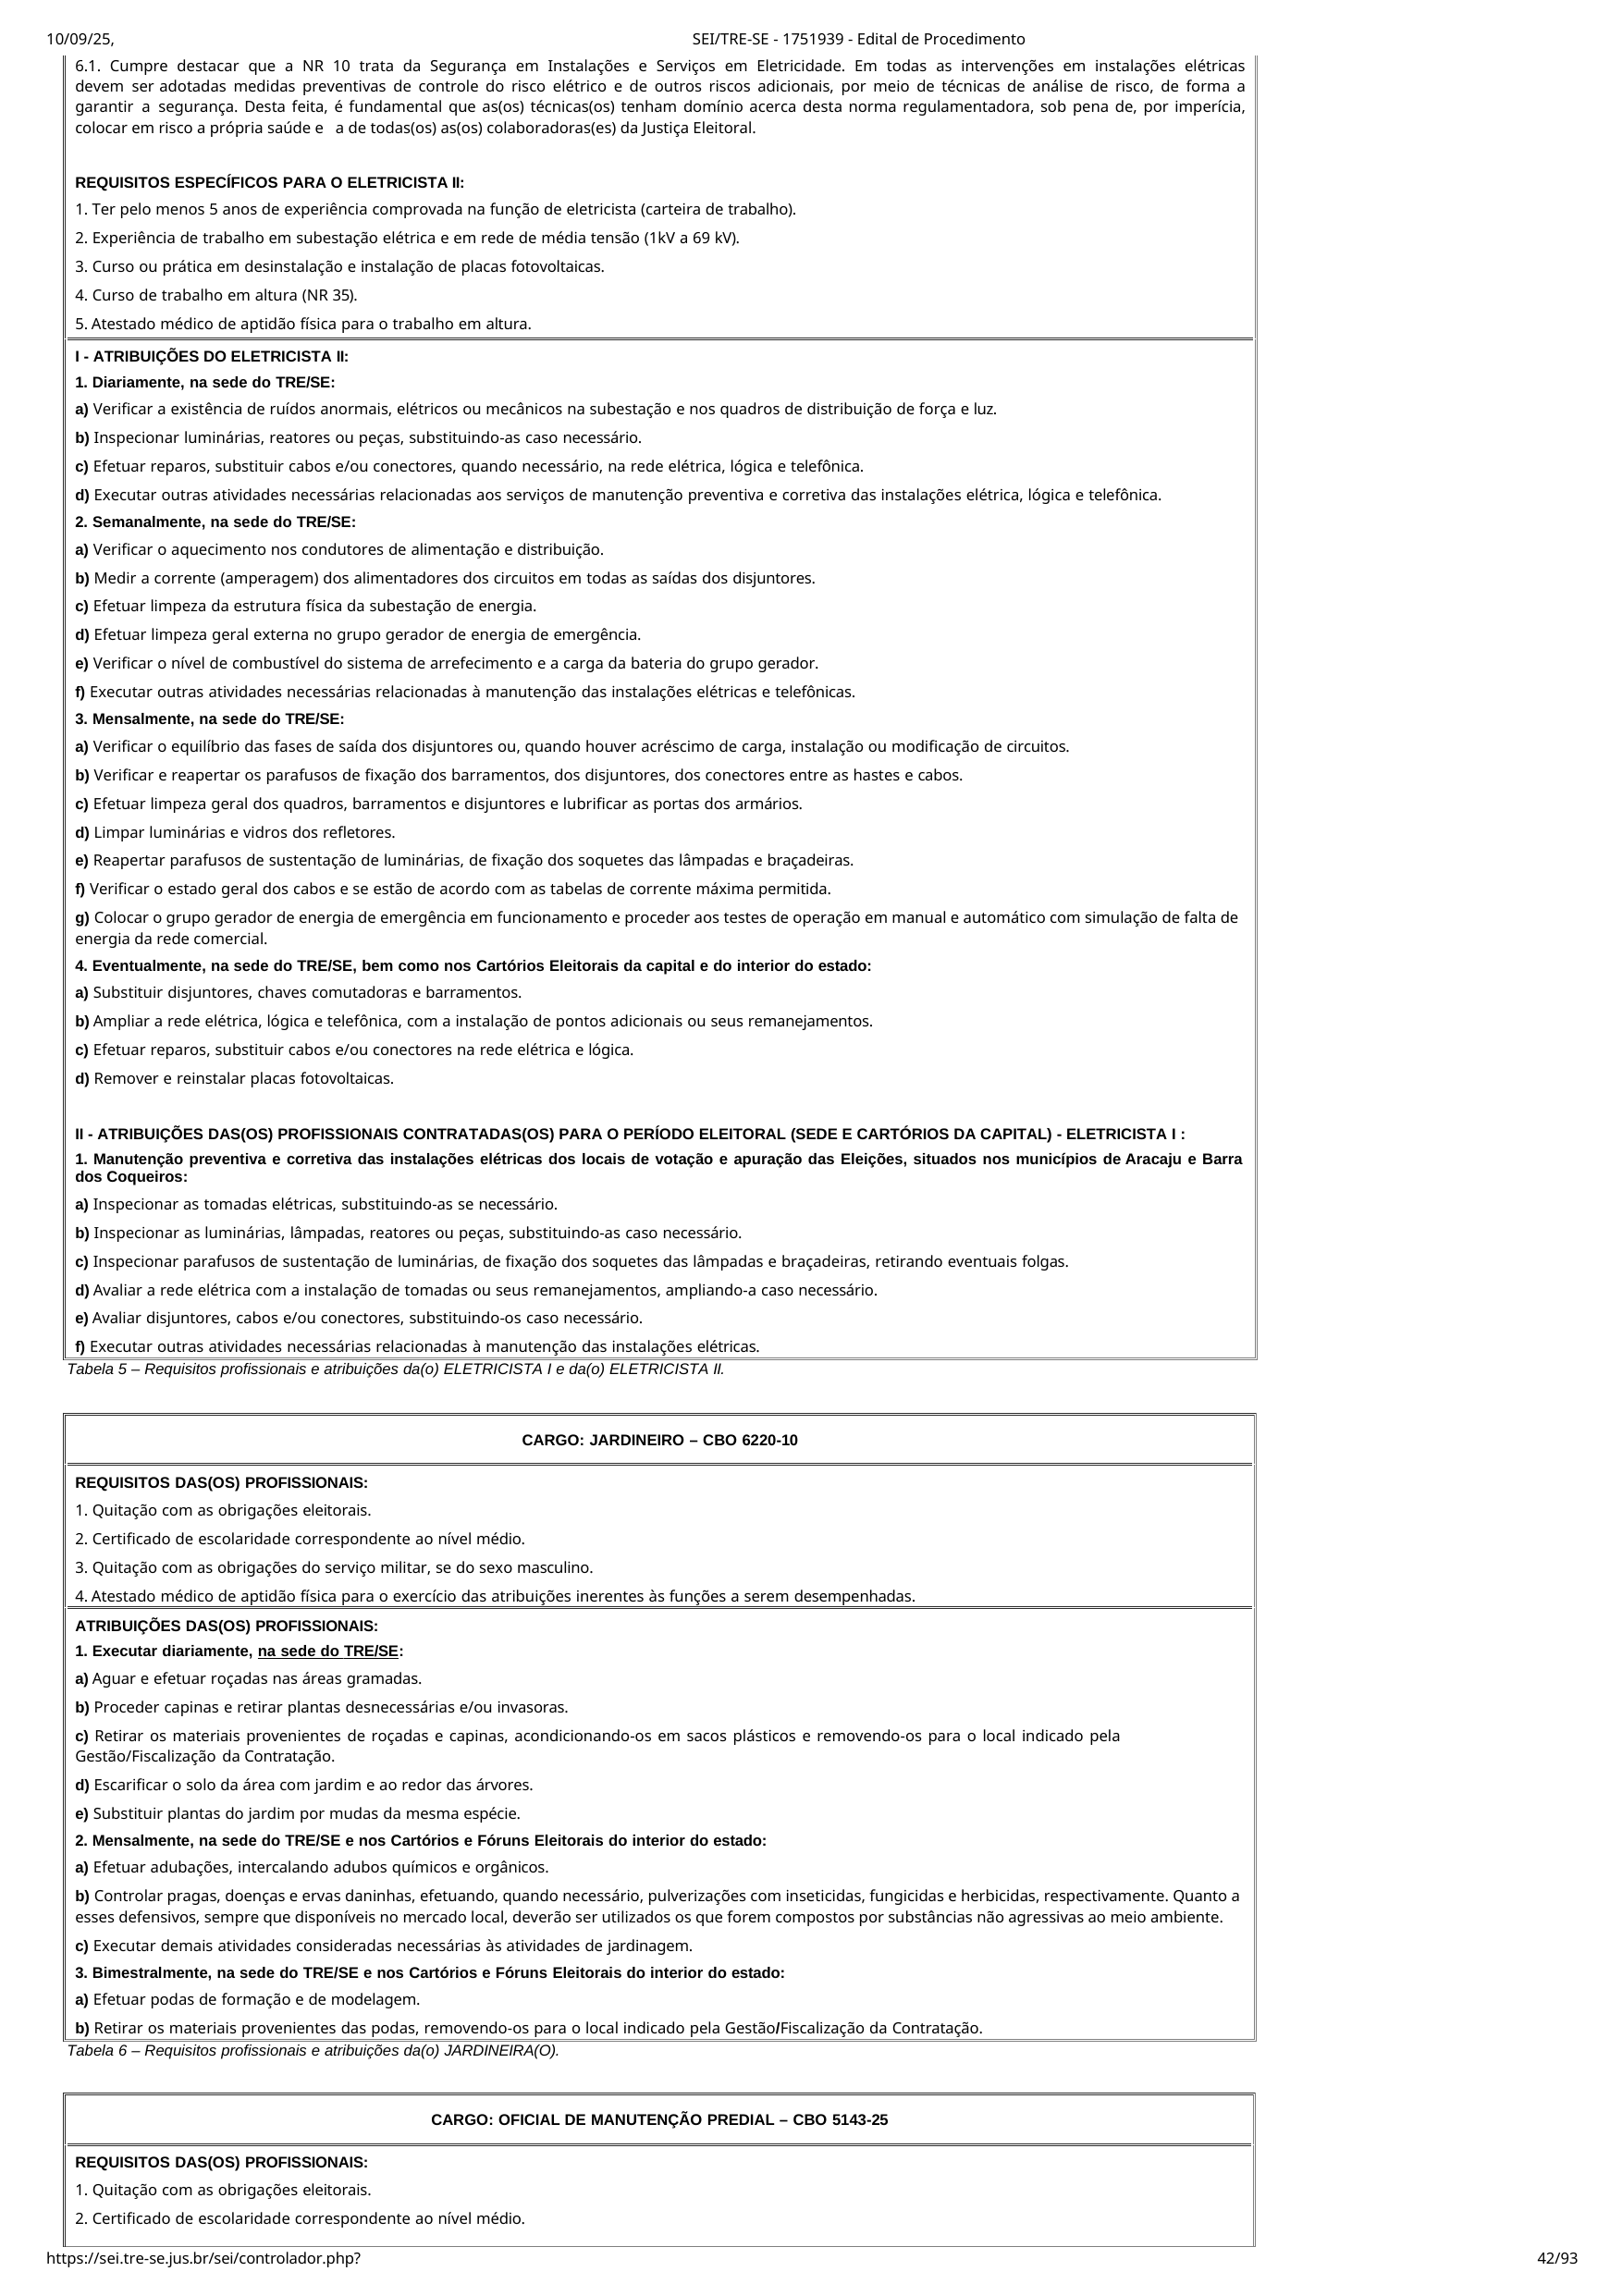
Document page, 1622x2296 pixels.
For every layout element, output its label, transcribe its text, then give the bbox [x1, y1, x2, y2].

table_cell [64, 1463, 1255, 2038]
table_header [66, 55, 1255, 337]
text Tabela 5 – Requisitos profissionais e atribuições da(o) ELETRICISTA I e da(o) ELETRICISTA II. [67, 1360, 1581, 1378]
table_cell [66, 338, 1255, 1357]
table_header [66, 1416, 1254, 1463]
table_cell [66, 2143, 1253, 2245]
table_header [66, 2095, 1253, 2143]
text Tabela 6 – Requisitos profissionais e atribuições da(o) JARDINEIRA(O). [67, 2042, 1581, 2059]
